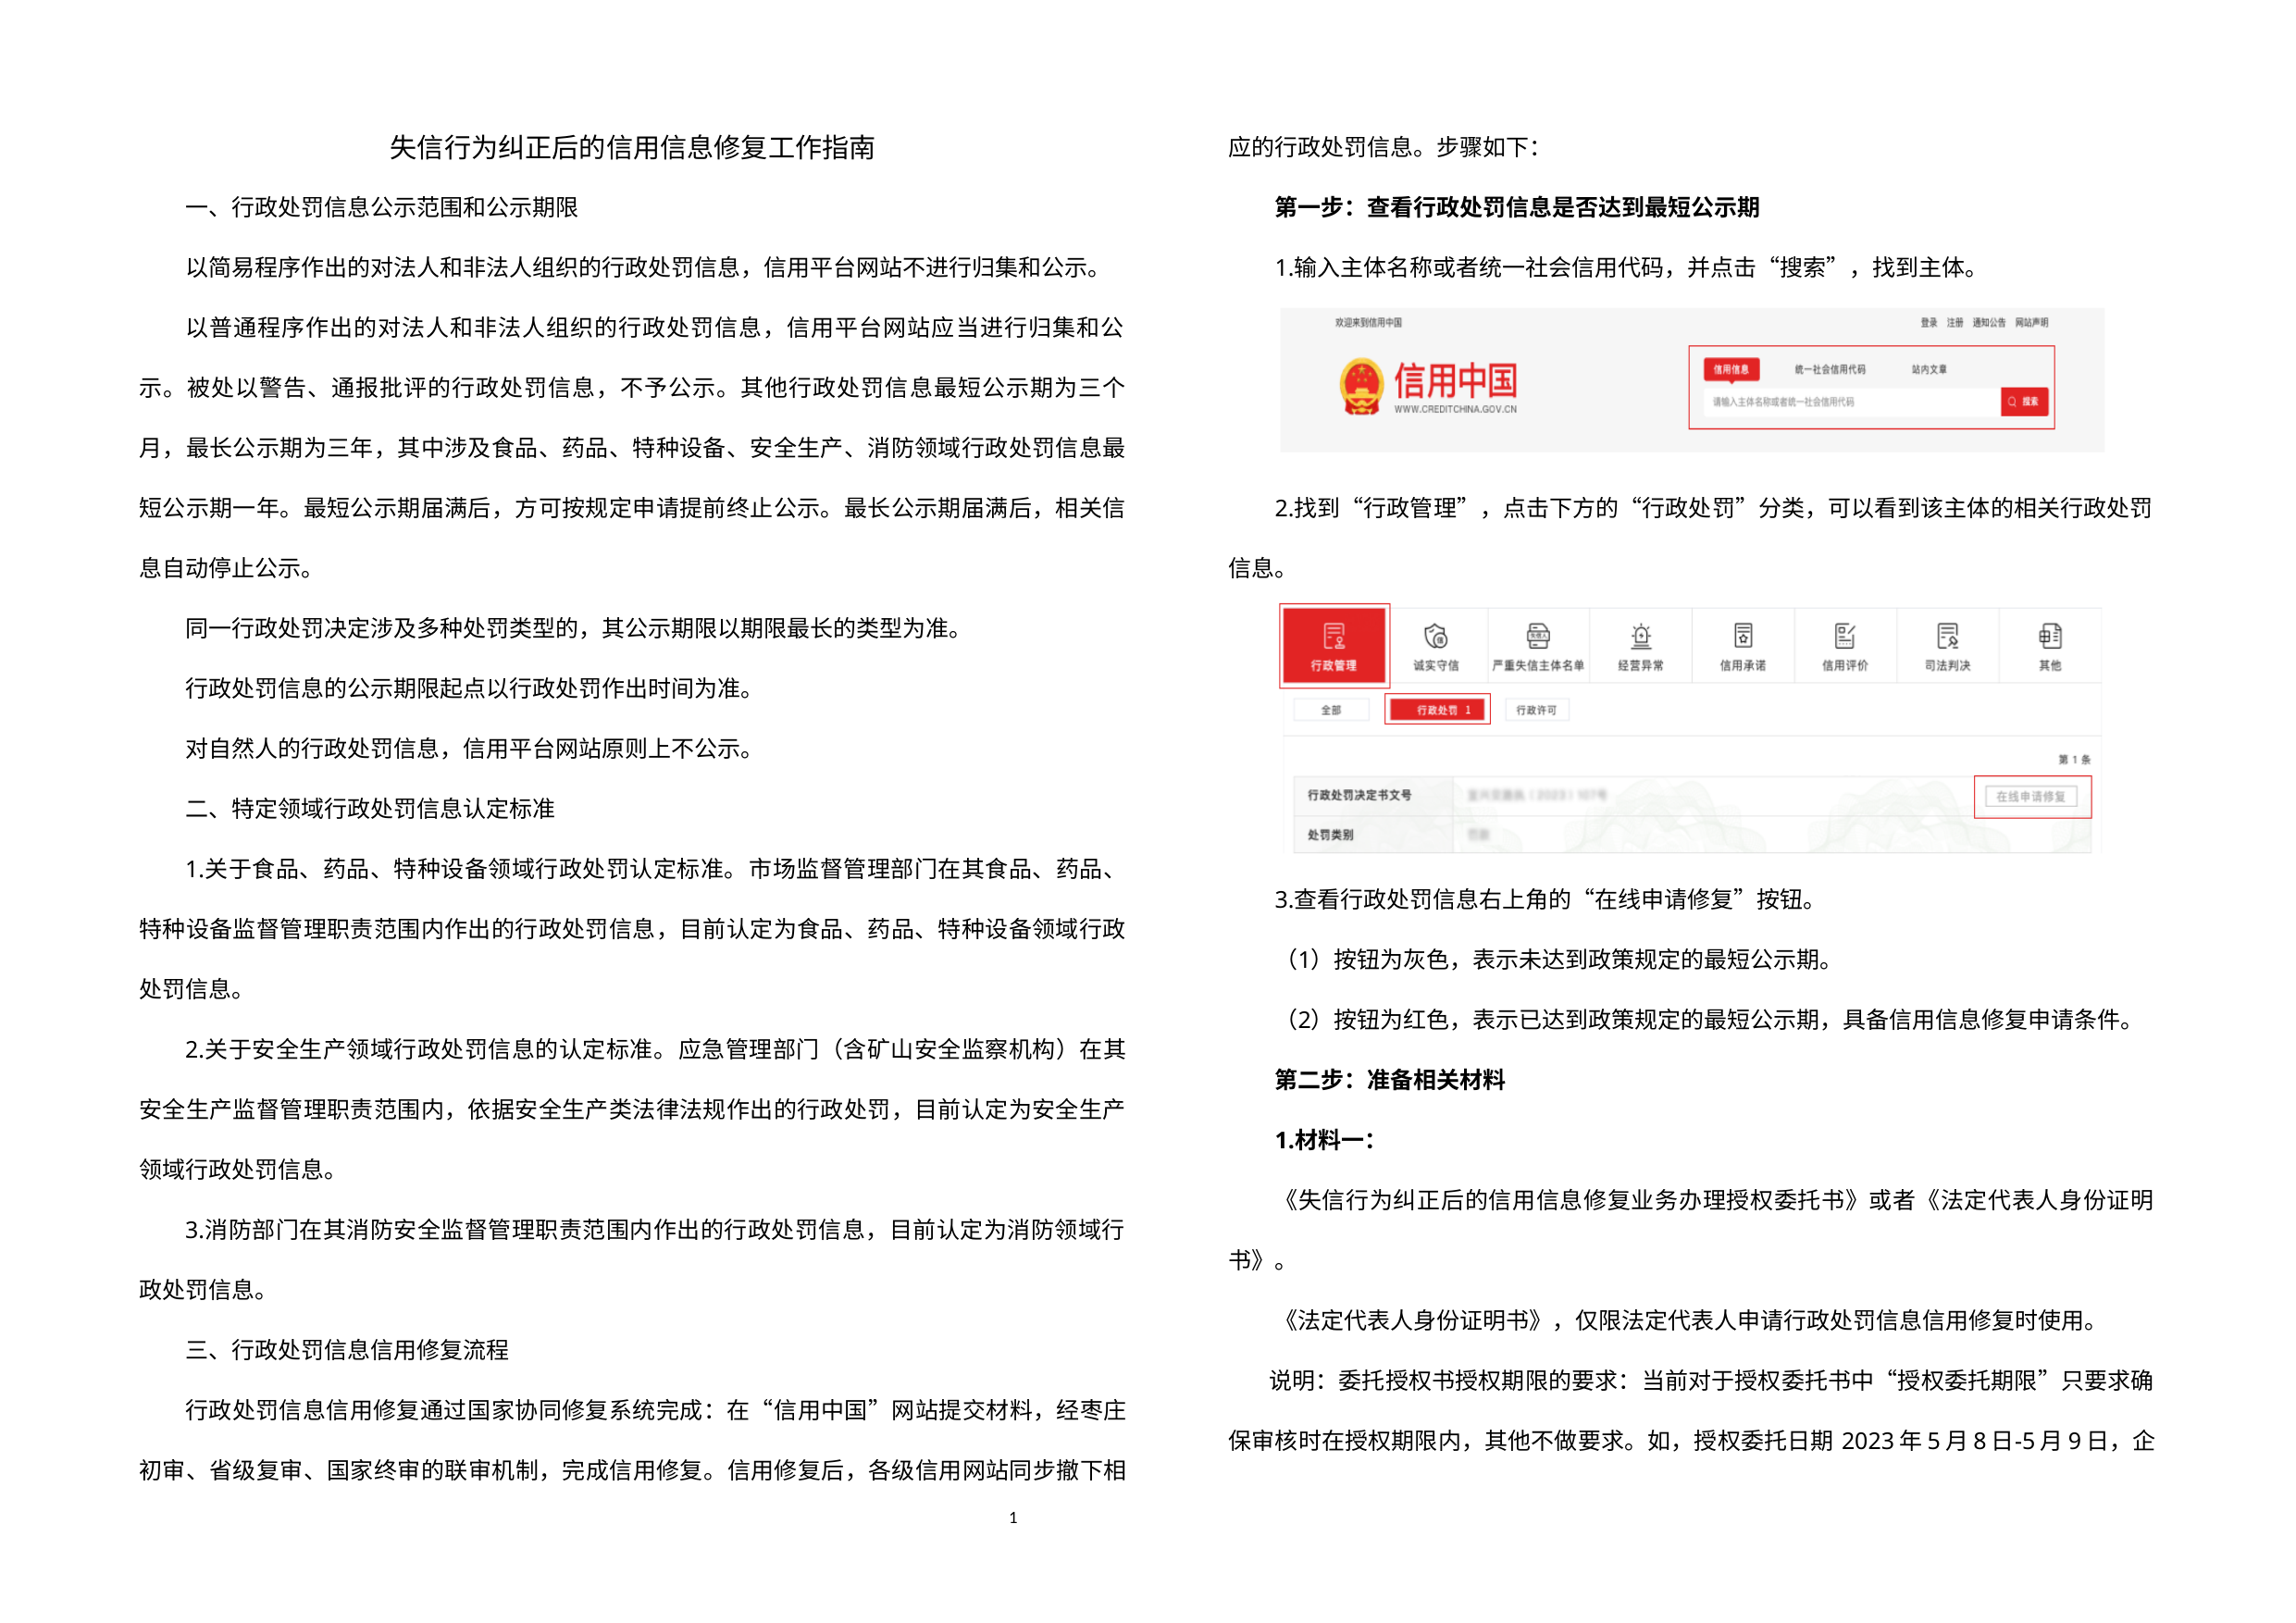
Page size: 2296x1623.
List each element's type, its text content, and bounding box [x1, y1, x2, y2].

text 第二步：准备相关材料 [1228, 1048, 2156, 1109]
picture [1271, 296, 2115, 465]
text 以简易程序作出的对法人和非法人组织的行政处罚信息，信用平台网站不进行归集和公示。 [139, 236, 1127, 296]
text 二、特定领域行政处罚信息认定标准 [139, 777, 1127, 837]
text 同一行政处罚决定涉及多种处罚类型的，其公示期限以期限最长的类型为准。 [139, 597, 1127, 657]
text 行政处罚信息信用修复通过国家协同修复系统完成：在“信用中国”网站提交材料，经枣庄初审、省级复审、国家终审的联审机制，完成信用修复。信用修复后，各级信用网站同步撤下相应的行政处罚信息。步骤如下： [139, 1379, 1127, 1499]
text 《失信行为纠正后的信用信息修复业务办理授权委托书》或者《法定代表人身份证明书》。 [1228, 1169, 2156, 1289]
text 行政处罚信息信用修复通过国家协同修复系统完成：在“信用中国”网站提交材料，经枣庄初审、省级复审、国家终审的联审机制，完成信用修复。信用修复后，各级信用网站同步撤下相应的行政处罚信息。步骤如下： [1228, 116, 2156, 176]
text 三、行政处罚信息信用修复流程 [139, 1319, 1127, 1379]
text 1.输入主体名称或者统一社会信用代码，并点击“搜索”，找到主体。 [1228, 236, 2156, 296]
text 1.关于食品、药品、特种设备领域行政处罚认定标准。市场监督管理部门在其食品、药品、特种设备监督管理职责范围内作出的行政处罚信息，目前认定为食品、药品、特种设备领域行政处罚信息。 [139, 837, 1127, 1018]
text 第一步：查看行政处罚信息是否达到最短公示期 [1228, 176, 2156, 236]
text 3.消防部门在其消防安全监督管理职责范围内作出的行政处罚信息，目前认定为消防领域行政处罚信息。 [139, 1198, 1127, 1319]
text 说明：委托授权书授权期限的要求：当前对于授权委托书中“授权委托期限”只要求确保审核时在授权期限内，其他不做要求。如，授权委托日期2023年5月8日-5月9日，企业若在5月10日提交修复申请，则授权已经过期，不得作为有效材料。 [1228, 1349, 2156, 1469]
text 失信行为纠正后的信用信息修复工作指南 [139, 116, 1127, 176]
text （2）按钮为红色，表示已达到政策规定的最短公示期，具备信用信息修复申请条件。 [1228, 988, 2156, 1048]
text 2.关于安全生产领域行政处罚信息的认定标准。应急管理部门（含矿山安全监察机构）在其安全生产监督管理职责范围内，依据安全生产类法律法规作出的行政处罚，目前认定为安全生产领域行政处罚信息。 [139, 1018, 1127, 1198]
text 对自然人的行政处罚信息，信用平台网站原则上不公示。 [139, 717, 1127, 777]
text 3.查看行政处罚信息右上角的“在线申请修复”按钮。 [1228, 868, 2156, 928]
text （1）按钮为灰色，表示未达到政策规定的最短公示期。 [1228, 928, 2156, 988]
text 《法定代表人身份证明书》，仅限法定代表人申请行政处罚信息信用修复时使用。 [1228, 1289, 2156, 1349]
text 一、行政处罚信息公示范围和公示期限 [139, 176, 1127, 236]
picture [1273, 597, 2112, 864]
text 2.找到“行政管理”，点击下方的“行政处罚”分类，可以看到该主体的相关行政处罚信息。 [1228, 477, 2156, 597]
text 以普通程序作出的对法人和非法人组织的行政处罚信息，信用平台网站应当进行归集和公示。被处以警告、通报批评的行政处罚信息，不予公示。其他行政处罚信息最短公示期为三个月，最长公示期为三年，其中涉及食品、药品、特种设备、安全生产、消防领域行政处罚信息最短公示期一年。最短公示期届满后，方可按规定申请提前终止公示。最长公示期届满后，相关信息自动停止公示。 [139, 296, 1127, 597]
text 行政处罚信息的公示期限起点以行政处罚作出时间为准。 [139, 657, 1127, 717]
text 1.材料一： [1228, 1109, 2156, 1169]
